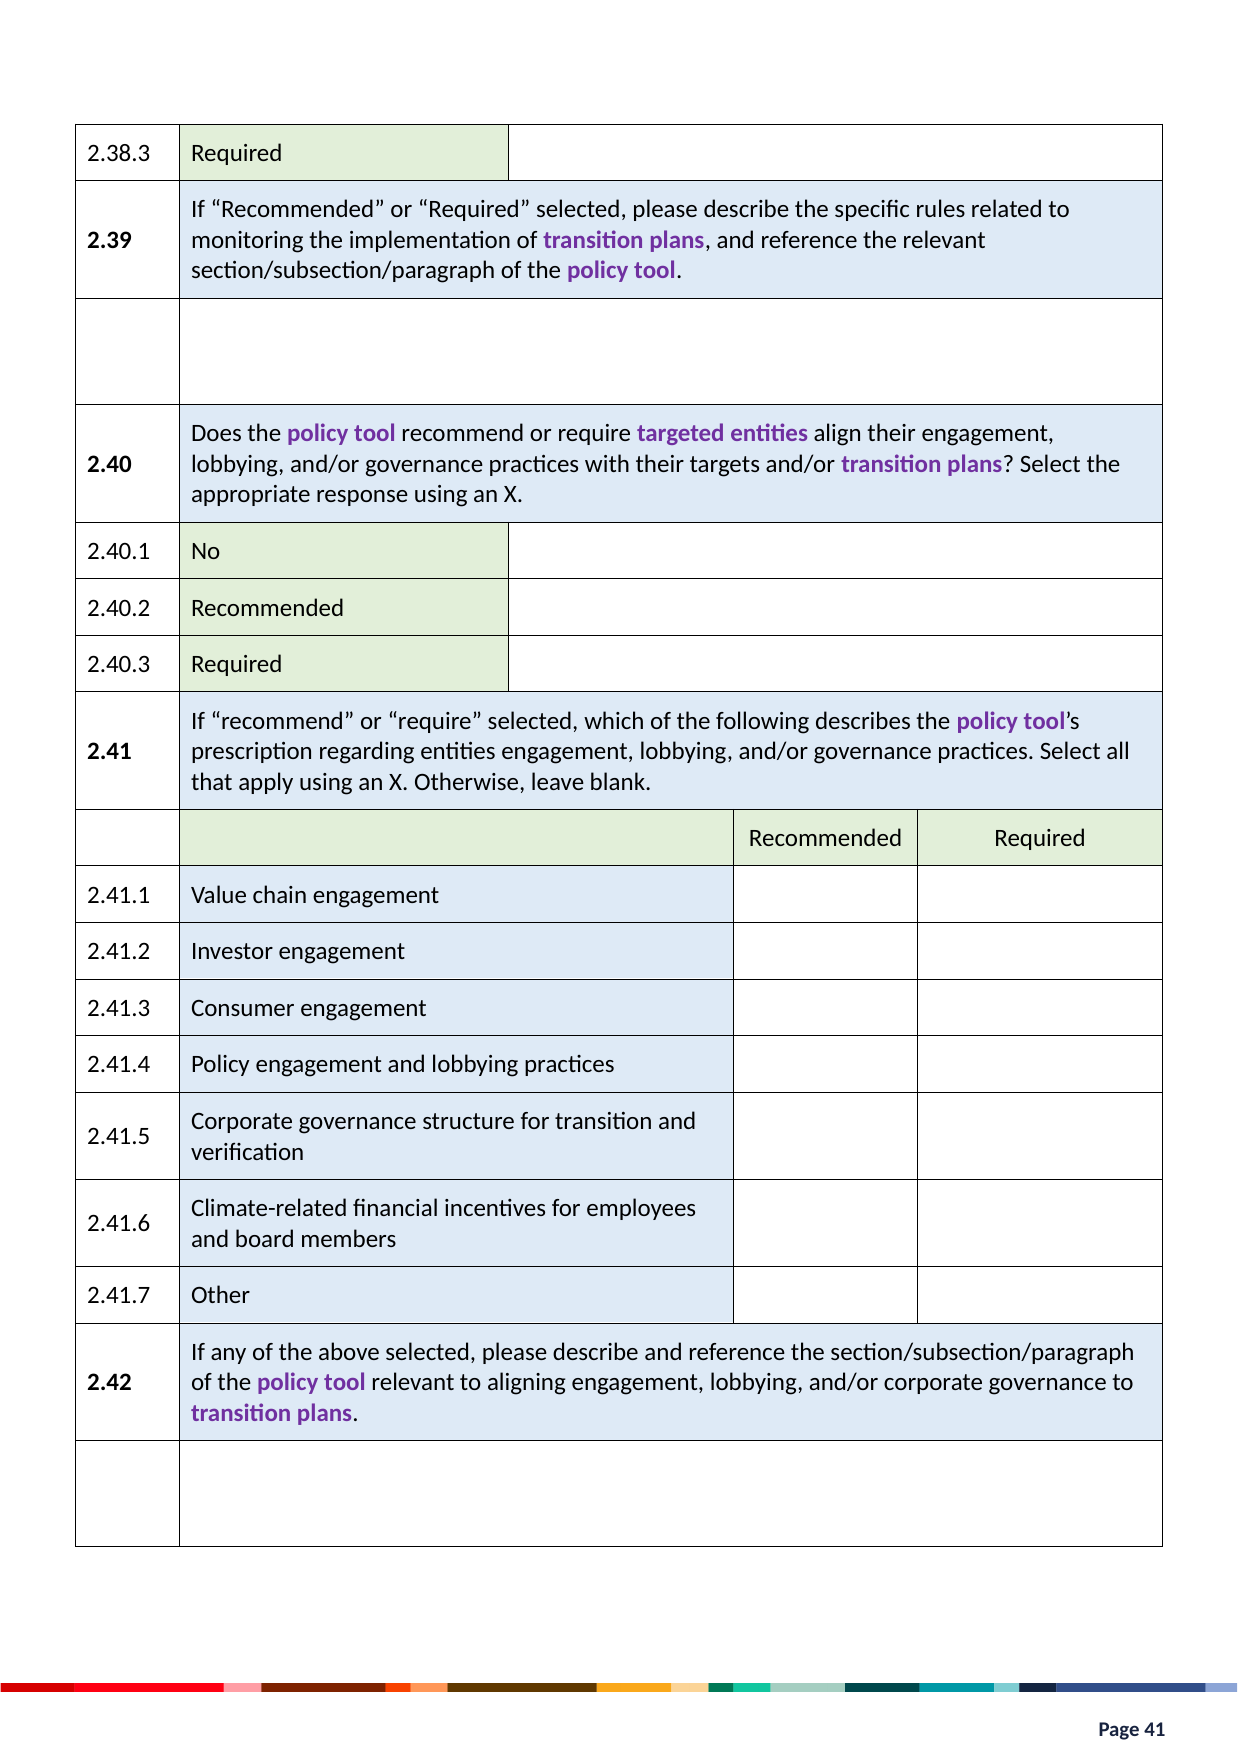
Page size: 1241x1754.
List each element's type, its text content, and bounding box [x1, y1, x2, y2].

table_cell [734, 1180, 917, 1266]
table_cell [180, 810, 733, 865]
table_cell Other [180, 1267, 733, 1322]
table_cell [918, 1036, 1162, 1092]
table_cell [734, 1093, 917, 1179]
table_cell [76, 1441, 179, 1546]
table_cell [734, 1036, 917, 1092]
table_cell [734, 980, 917, 1035]
table_cell If any of the above selected, please describe and reference the section/subsection/paragraph of the policy tool relevant to aligning engagement, lobbying, and/or corporate governance to transition plans. [180, 1324, 1162, 1440]
table_cell [509, 636, 1162, 691]
table_cell Policy engagement and lobbying practices [180, 1036, 733, 1092]
table_cell 2.41.4 [76, 1036, 179, 1092]
table_cell 2.41.7 [76, 1267, 179, 1322]
table_cell [918, 980, 1162, 1035]
table_cell Corporate governance structure for transition and verification [180, 1093, 733, 1179]
table_cell [180, 1441, 1162, 1546]
table_cell No [180, 523, 508, 578]
table_cell Consumer engagement [180, 980, 733, 1035]
table_cell Investor engagement [180, 923, 733, 978]
table_cell [918, 1180, 1162, 1266]
table_cell Required [180, 636, 508, 691]
table_cell [509, 579, 1162, 635]
table_cell Climate-related financial incentives for employees and board members [180, 1180, 733, 1266]
table_cell [734, 923, 917, 978]
table_cell Required [918, 810, 1162, 865]
table_cell 2.39 [76, 181, 179, 298]
table_cell Recommended [734, 810, 917, 865]
table_cell [509, 125, 1162, 180]
table_cell [734, 866, 917, 922]
table_cell Value chain engagement [180, 866, 733, 922]
table_cell If “recommend” or “require” selected, which of the following describes the policy tool’s prescription regarding entities engagement, lobbying, and/or governance practices. Select all that apply using an X. Otherwise, leave blank. [180, 692, 1162, 809]
table_cell If “Recommended” or “Required” selected, please describe the specific rules related to monitoring the implementation of transition plans, and reference the relevant section/subsection/paragraph of the policy tool. [180, 181, 1162, 298]
table_cell Recommended [180, 579, 508, 635]
table_cell 2.38.3 [76, 125, 179, 180]
table_cell 2.41.3 [76, 980, 179, 1035]
table_cell [734, 1267, 917, 1322]
table_cell 2.40 [76, 405, 179, 522]
table_cell 2.41 [76, 692, 179, 809]
table_cell [76, 299, 179, 404]
table_cell [76, 810, 179, 865]
table_cell Required [180, 125, 508, 180]
table_cell [180, 299, 1162, 404]
table_cell 2.42 [76, 1324, 179, 1440]
table_cell [918, 1093, 1162, 1179]
table_cell [918, 866, 1162, 922]
table_cell [918, 1267, 1162, 1322]
table_cell 2.41.1 [76, 866, 179, 922]
table_cell Does the policy tool recommend or require targeted entities align their engagement, lobbying, and/or governance practices with their targets and/or transition plans? Select the appropriate response using an X. [180, 405, 1162, 522]
table_cell 2.40.3 [76, 636, 179, 691]
table_cell 2.40.2 [76, 579, 179, 635]
table_cell 2.41.6 [76, 1180, 179, 1266]
table_cell [509, 523, 1162, 578]
table_cell 2.41.2 [76, 923, 179, 978]
table_cell 2.41.5 [76, 1093, 179, 1179]
table_cell 2.40.1 [76, 523, 179, 578]
table_cell [918, 923, 1162, 978]
picture [0, 1683, 1236, 1692]
